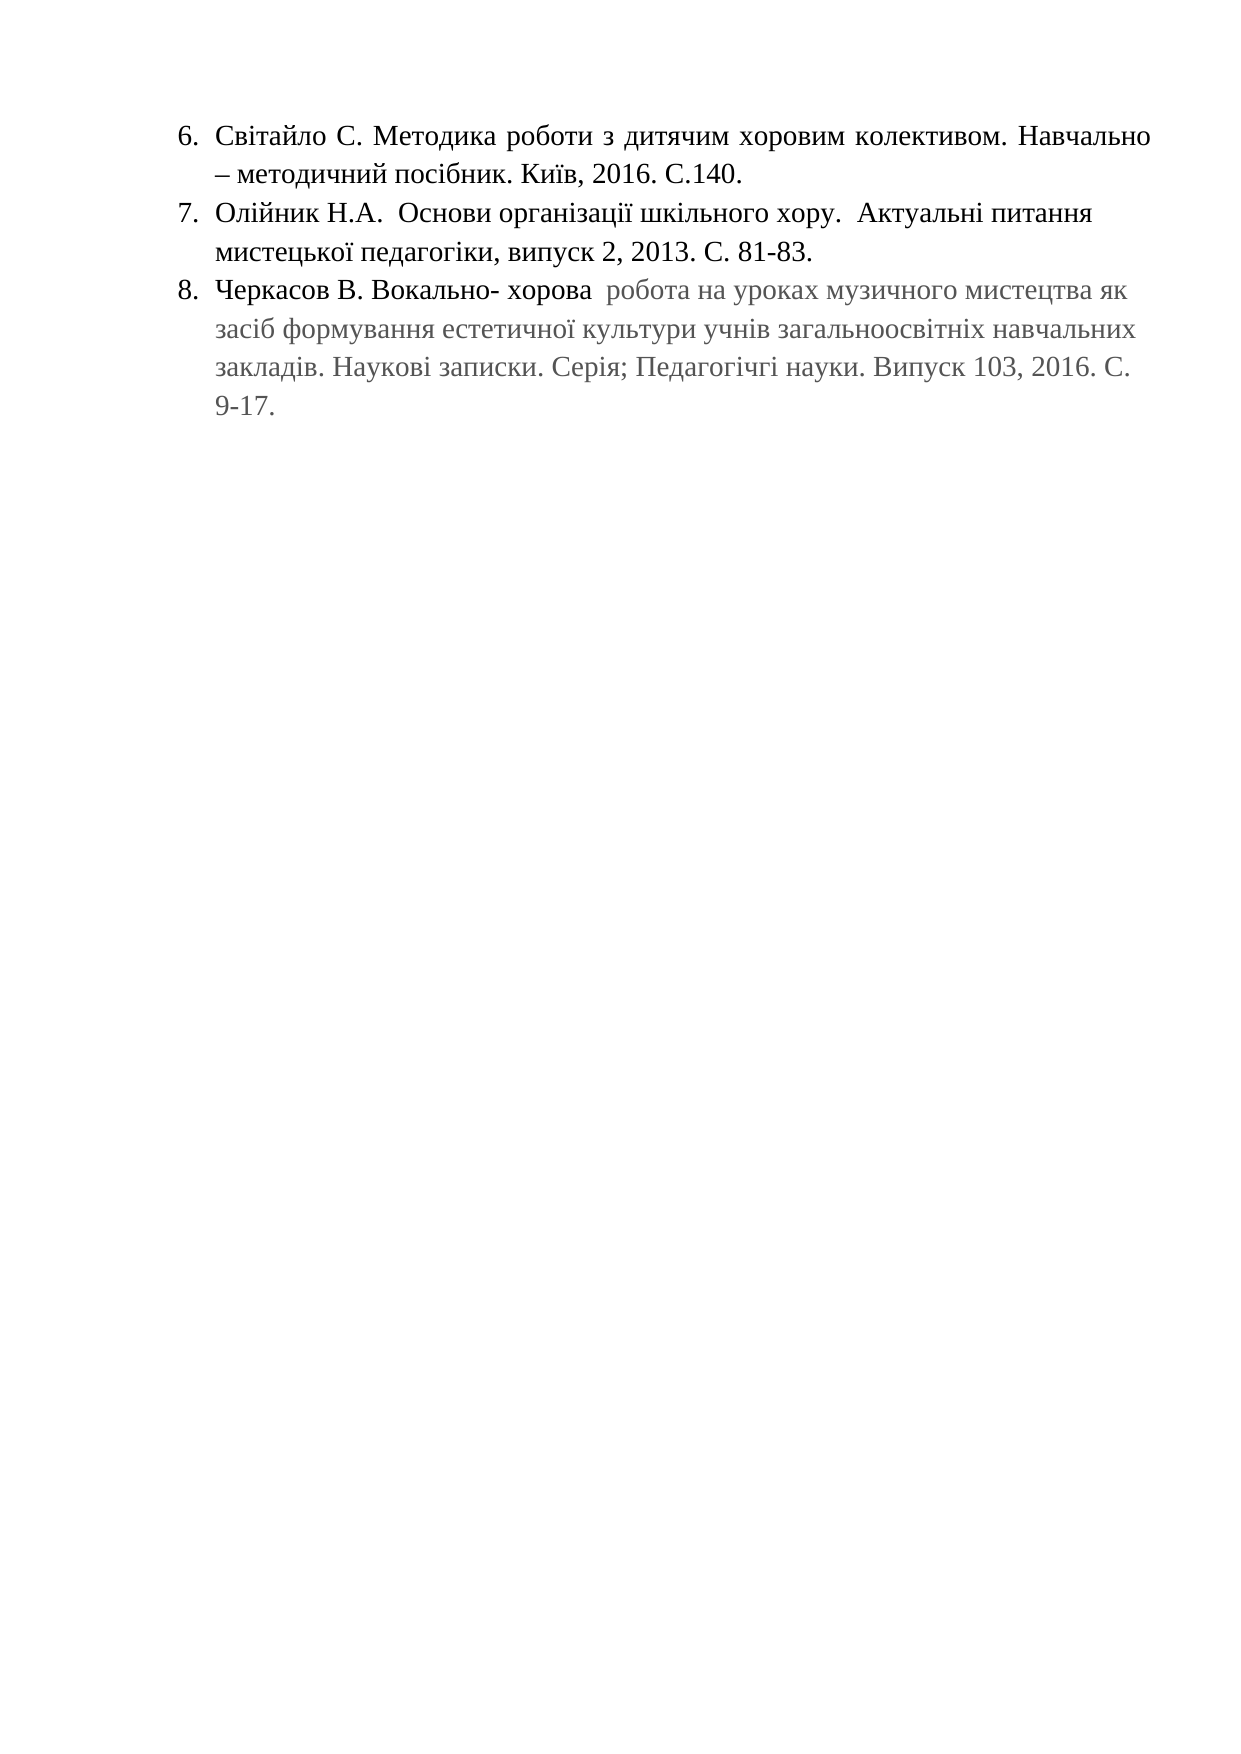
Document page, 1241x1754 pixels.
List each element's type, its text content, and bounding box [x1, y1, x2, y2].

list Світайло С. Методика роботи з дитячим хоровим колективом. Навчально – методичний посібник. Київ, 2016. С.140. [177, 118, 1152, 190]
list Олійник Н.А. Основи організації шкільного хору. Актуальні питання мистецької педагогіки, випуск 2, 2013. С. 81-83. [177, 195, 1152, 267]
list Черкасов В. Вокально- хорова робота на уроках музичного мистецтва як засіб формування естетичної культури учнів загальноосвітніх навчальних закладів. Наукові записки. Серія; Педагогічгі науки. Випуск 103, 2016. С. 9-17. [177, 272, 1152, 421]
